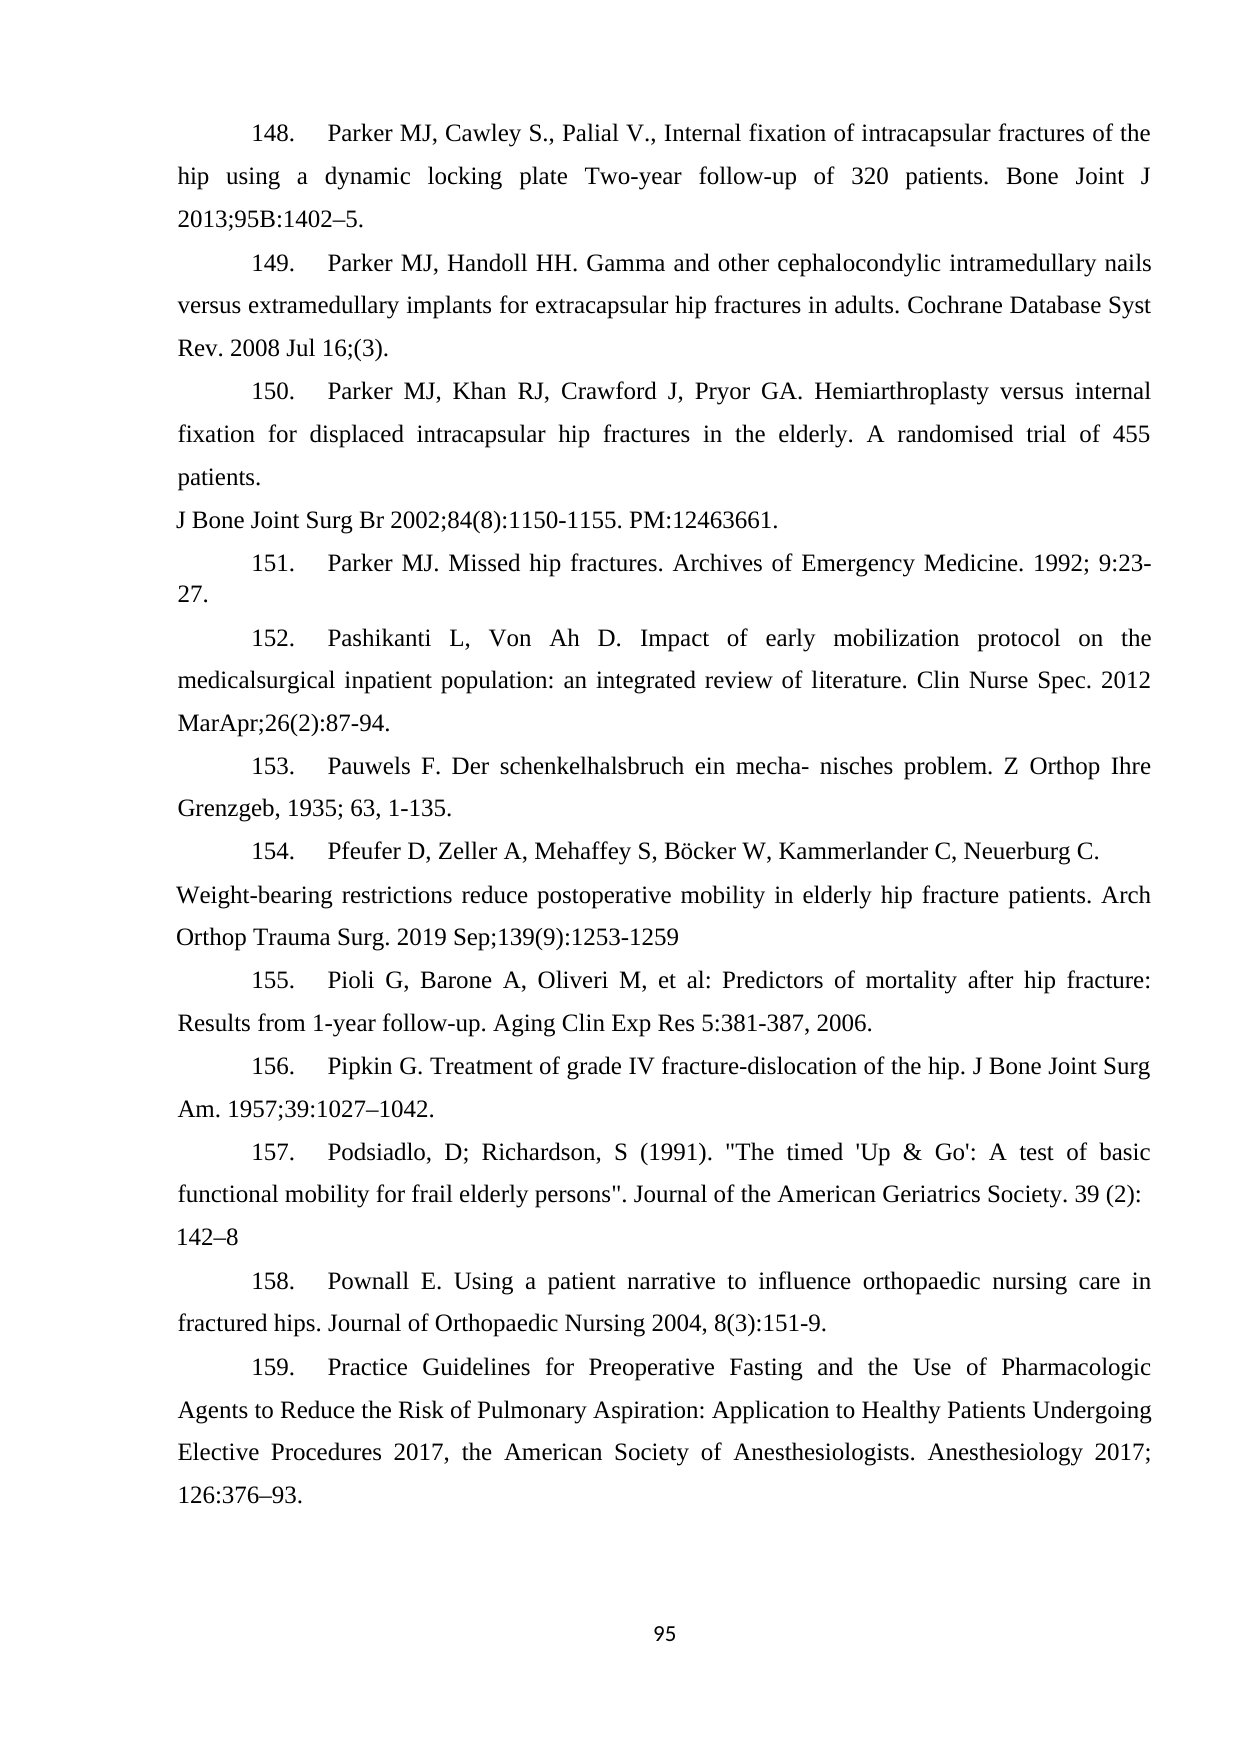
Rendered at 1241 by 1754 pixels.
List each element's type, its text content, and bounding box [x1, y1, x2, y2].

list Pipkin G. Treatment of grade IV fracture-dislocation of the hip. J Bone Joint Surg Am. 1957;39:1027–1042. [177, 1051, 1152, 1122]
list Parker MJ, Cawley S., Palial V., Internal fixation of intracapsular fractures of the hip using a dynamic locking plate Two-year follow-up of 320 patients. Bone Joint J 2013;95B:1402–5. [177, 118, 1152, 233]
list Parker MJ, Khan RJ, Crawford J, Pryor GA. Hemiarthroplasty versus internal fixation for displaced intracapsular hip fractures in the elderly. A randomised trial of 455 patients. [177, 376, 1152, 490]
text J Bone Joint Surg Br 2002;84(8):1150-1155. PM:12463661. [176, 505, 1152, 534]
list Pioli G, Barone A, Oliveri M, et al: Predictors of mortality after hip fracture: Results from 1-year follow-up. Aging Clin Exp Res 5:381-387, 2006. [177, 965, 1152, 1037]
list Pashikanti L, Von Ah D. Impact of early mobilization protocol on the medicalsurgical inpatient population: an integrated review of literature. Clin Nurse Spec. 2012 MarApr;26(2):87-94. [177, 623, 1152, 737]
list Parker MJ. Missed hip fractures. Archives of Emergency Medicine. 1992; 9:23-27. [177, 548, 1152, 608]
list Podsiadlo, D; Richardson, S (1991). "The timed 'Up & Go': A test of basic functional mobility for frail elderly persons". Journal of the American Geriatrics Society. 39 (2): [177, 1137, 1152, 1208]
list Practice Guidelines for Preoperative Fasting and the Use of Pharmacologic Agents to Reduce the Risk of Pulmonary Aspiration: Application to Healthy Patients Undergoing Elective Procedures 2017, the American Society of Anesthesiologists. Anesthesiology 2017; 126:376–93. [177, 1352, 1152, 1509]
list Pauwels F. Der schenkelhalsbruch ein mecha- nisches problem. Z Orthop Ihre Grenzgeb, 1935; 63, 1-135. [177, 751, 1152, 822]
list Pfeufer D, Zeller A, Mehaffey S, Böcker W, Kammerlander C, Neuerburg C. [177, 836, 1152, 865]
text Weight-bearing restrictions reduce postoperative mobility in elderly hip fracture patients. Arch Orthop Trauma Surg. 2019 Sep;139(9):1253-1259 [176, 880, 1152, 951]
list Pownall E. Using a patient narrative to influence orthopaedic nursing care in fractured hips. Journal of Orthopaedic Nursing 2004, 8(3):151-9. [177, 1266, 1152, 1337]
list Parker MJ, Handoll HH. Gamma and other cephalocondylic intramedullary nails versus extramedullary implants for extracapsular hip fractures in adults. Cochrane Database Syst Rev. 2008 Jul 16;(3). [177, 248, 1152, 362]
text 142–8 [176, 1222, 1152, 1251]
